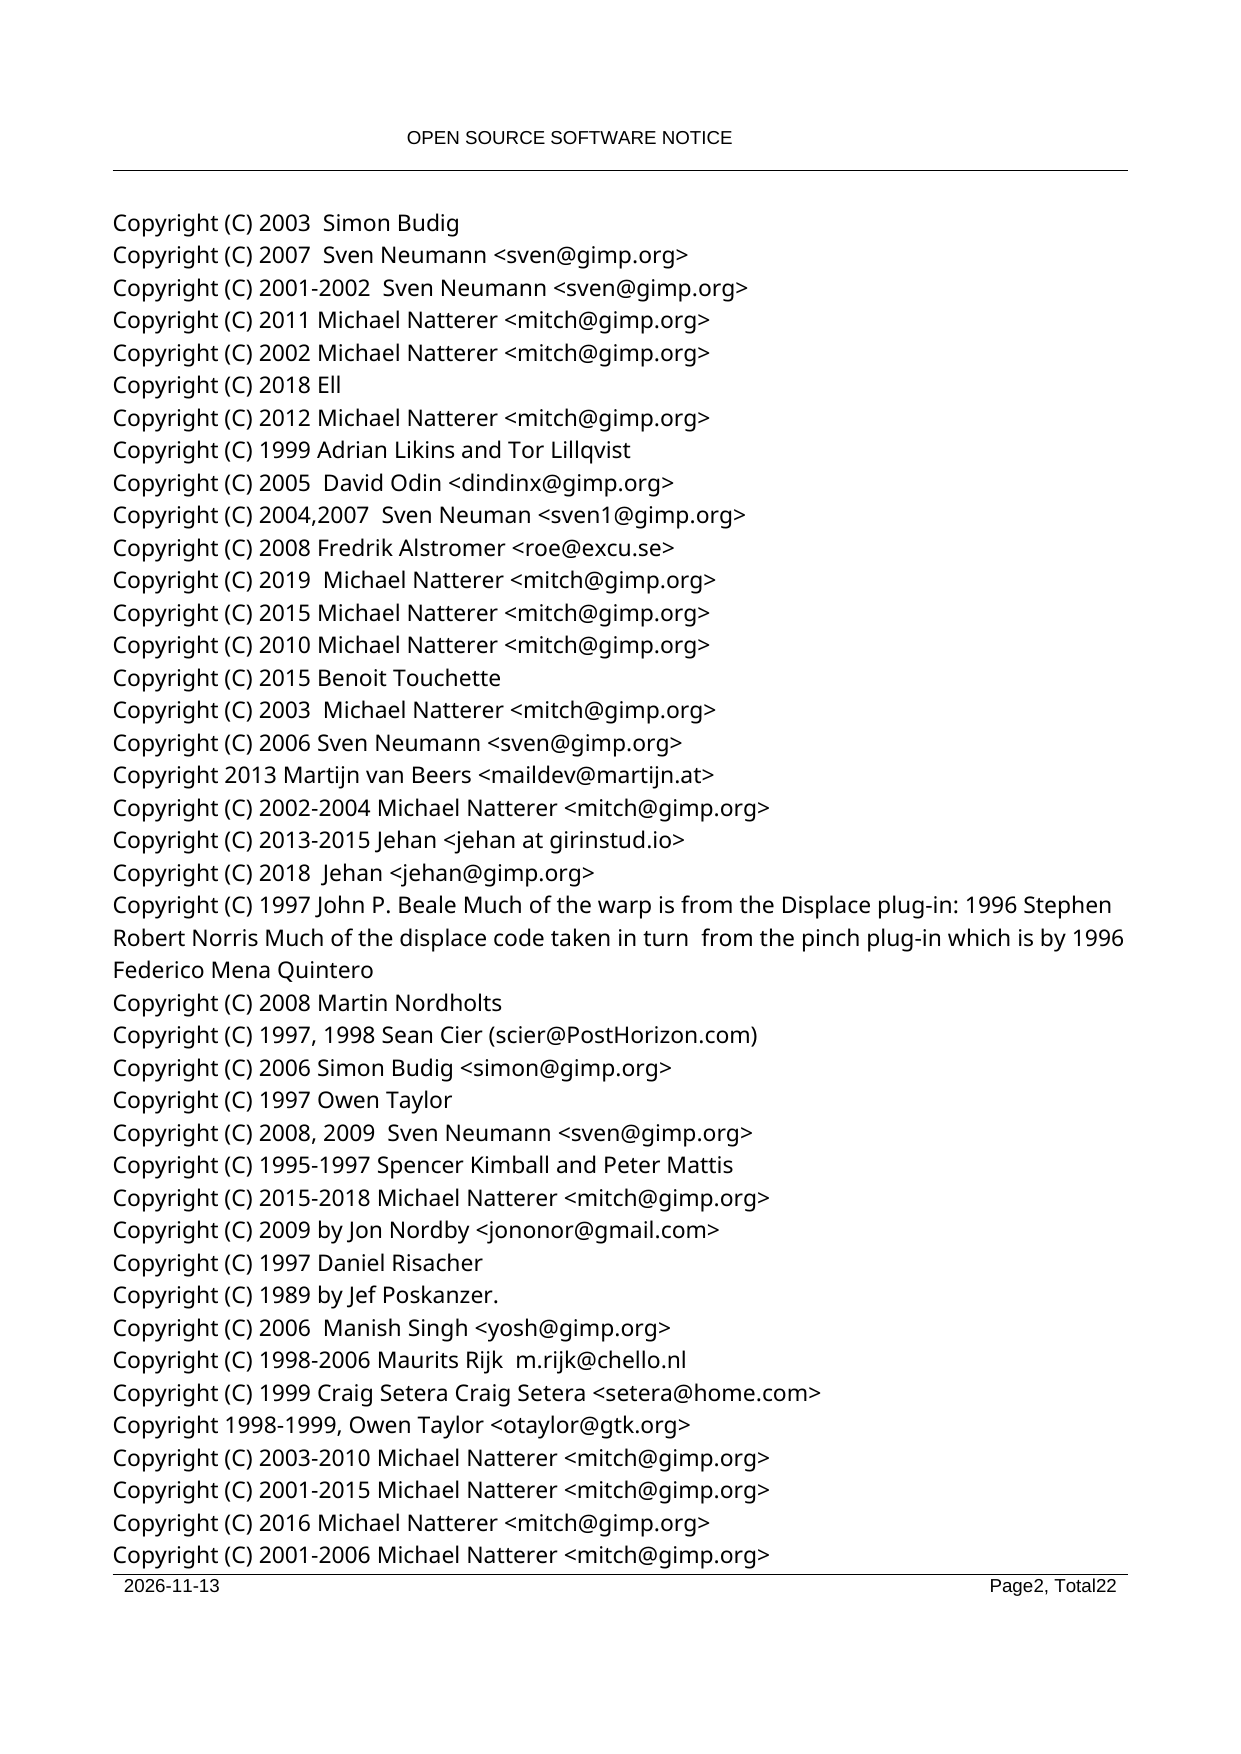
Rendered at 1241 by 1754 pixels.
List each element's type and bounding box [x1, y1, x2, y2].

text [112, 206, 1128, 1571]
